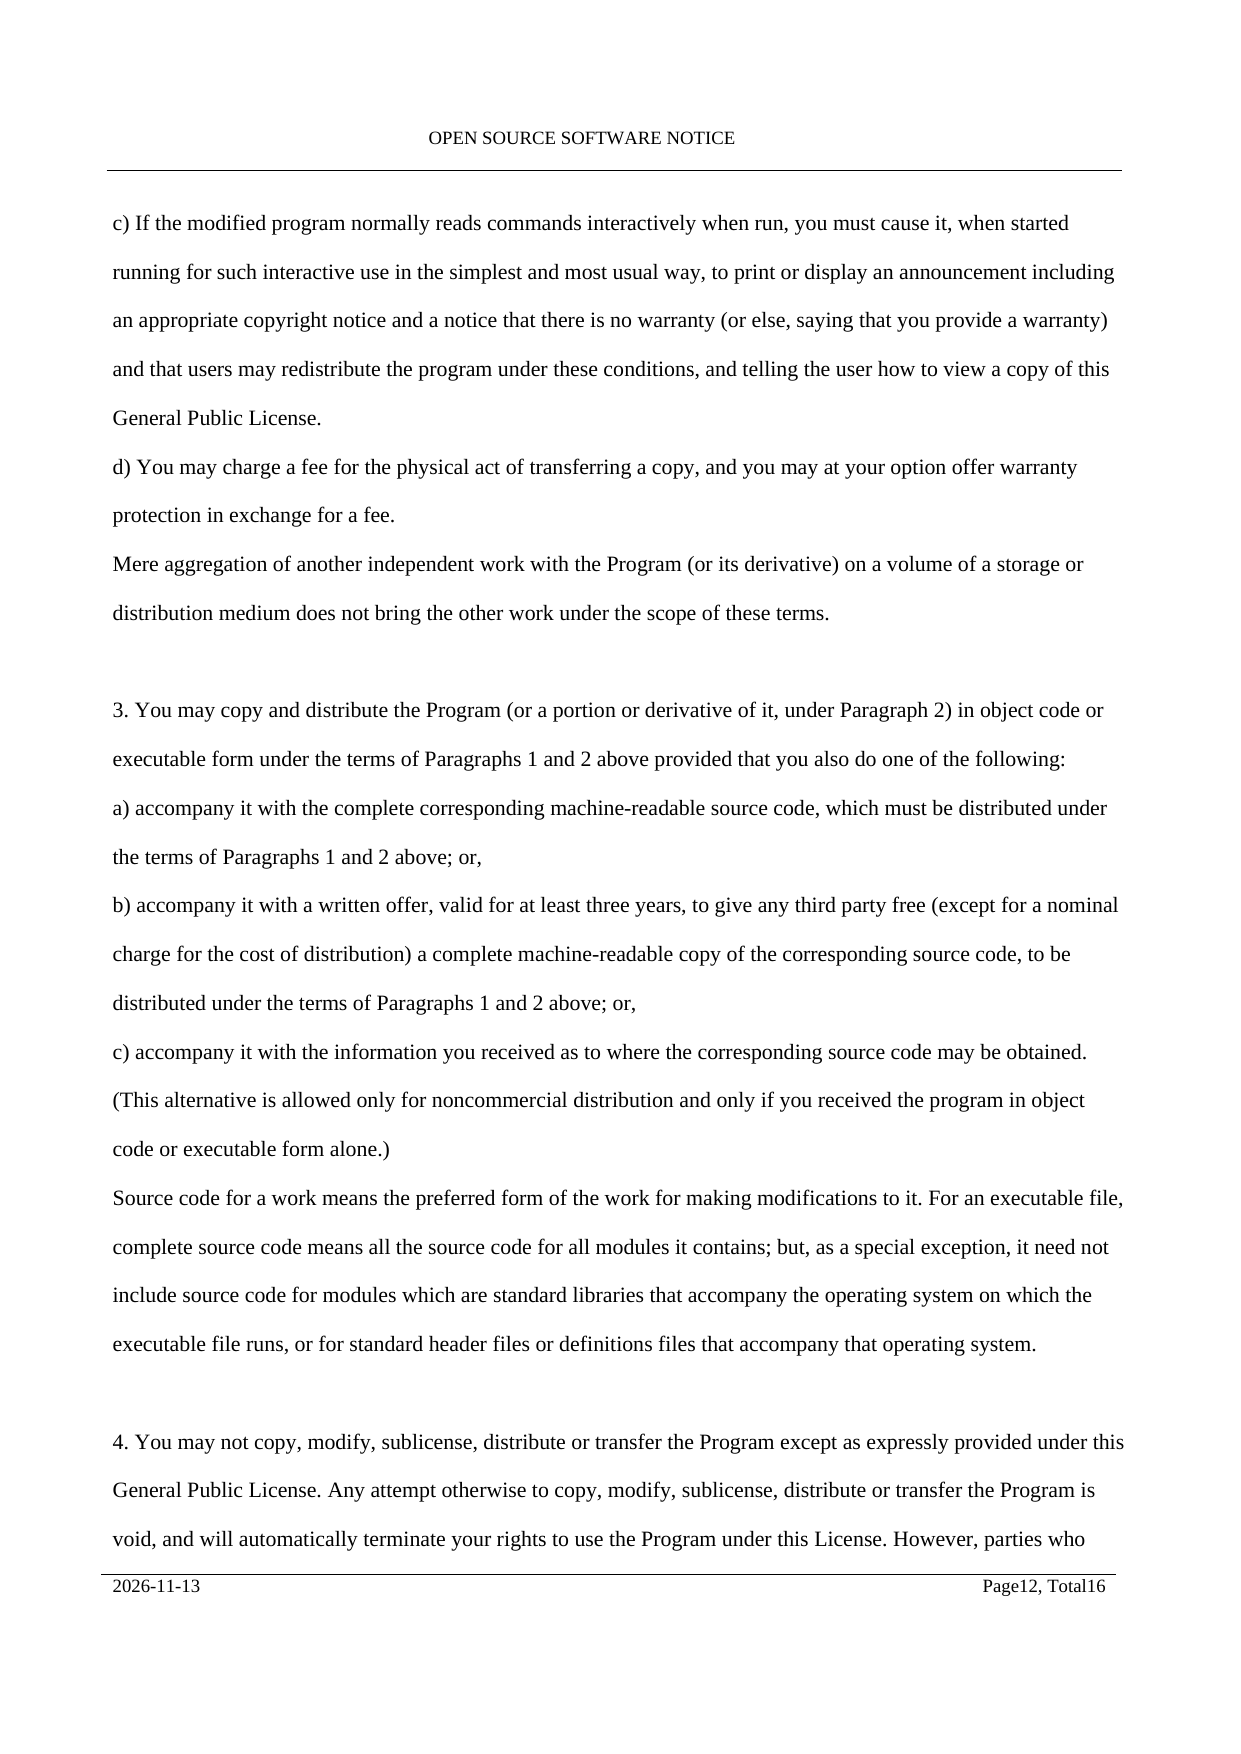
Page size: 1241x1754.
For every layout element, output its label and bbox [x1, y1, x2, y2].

text [112, 206, 1128, 1555]
